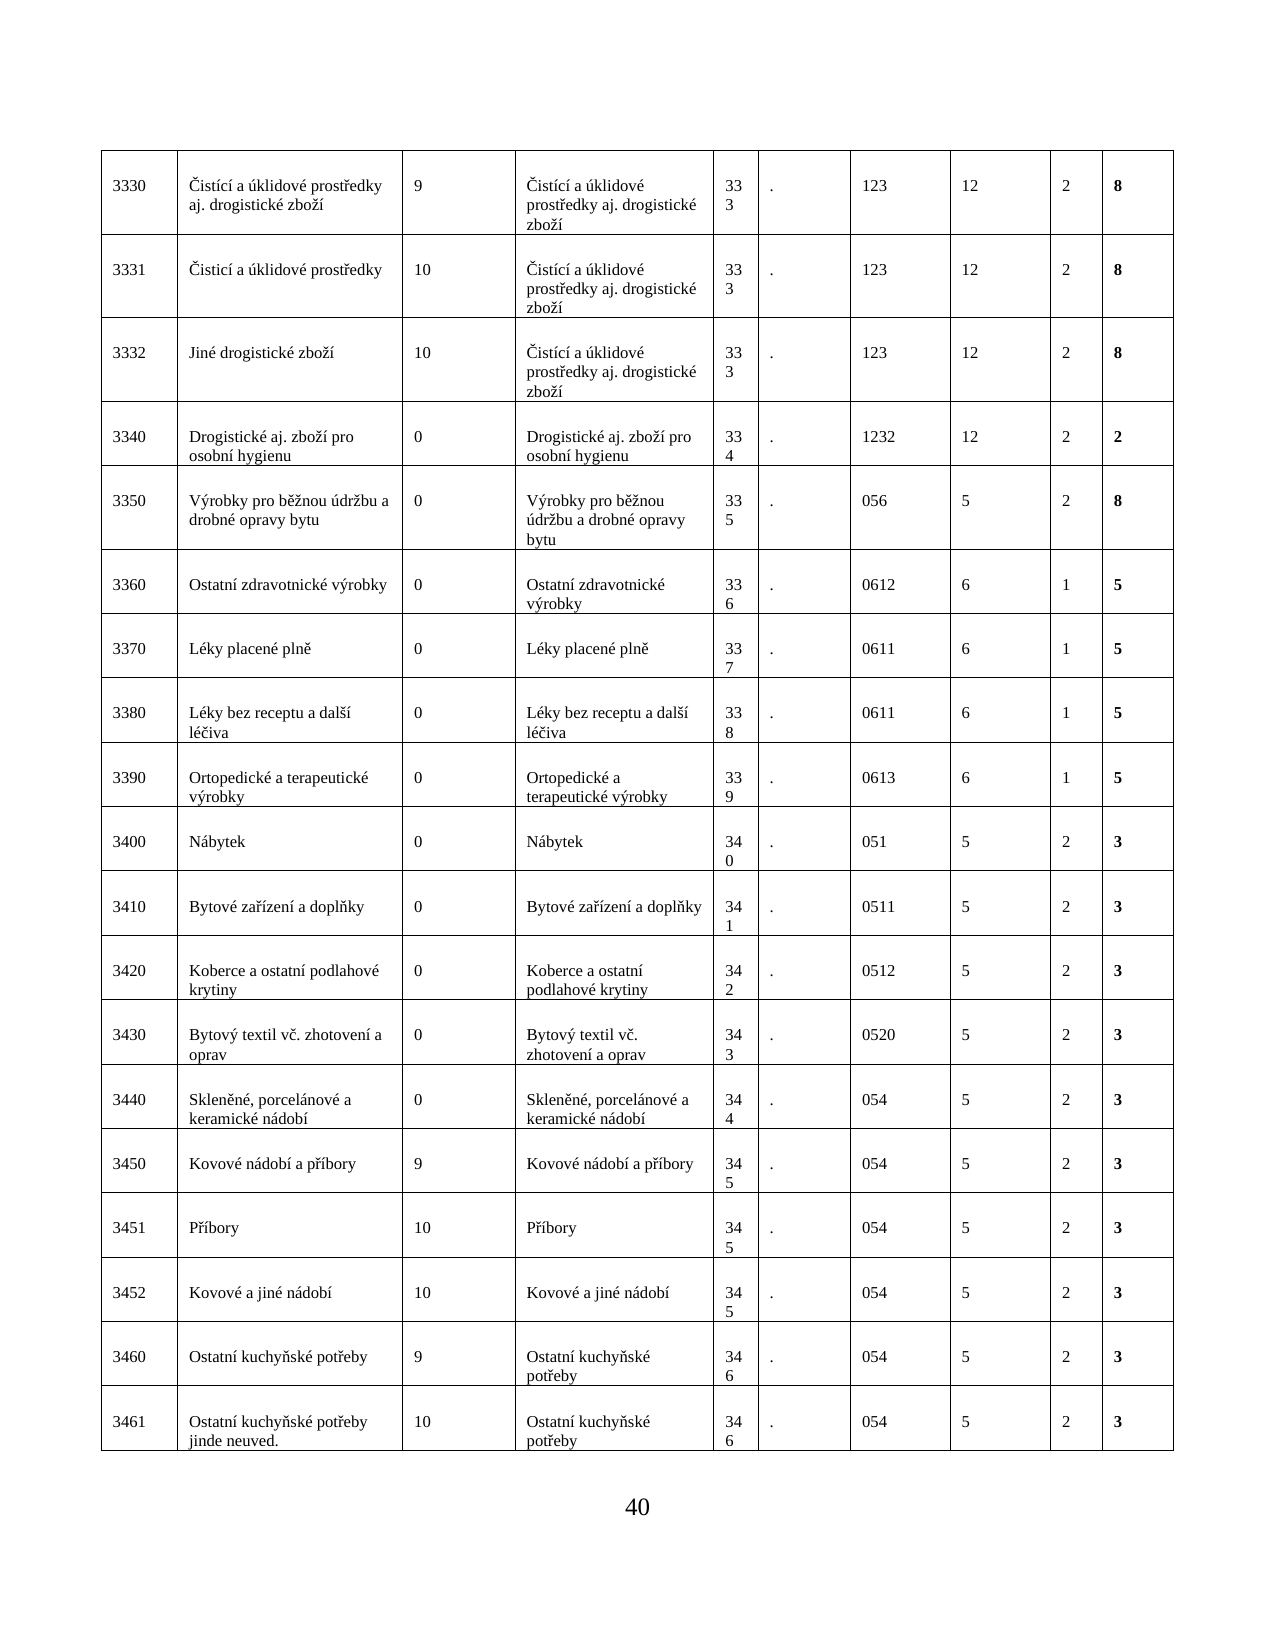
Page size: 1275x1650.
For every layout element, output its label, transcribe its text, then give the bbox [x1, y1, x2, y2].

table_cell 0 [403, 1000, 515, 1063]
table_cell . [759, 1386, 850, 1450]
table_cell 6 [951, 743, 1050, 806]
table_cell 3390 [102, 743, 177, 806]
table_cell 346 [714, 1386, 758, 1450]
table_cell . [759, 936, 850, 999]
table_cell 2 [1051, 402, 1102, 465]
table_cell 3451 [102, 1193, 177, 1257]
table_cell 2 [1051, 1193, 1102, 1257]
table_cell 2 [1051, 1322, 1102, 1385]
table_cell 3 [1103, 1386, 1173, 1450]
table_cell 0511 [851, 871, 950, 935]
table_cell . [759, 235, 850, 317]
table_cell Jiné drogistické zboží [178, 318, 402, 401]
table_cell 5 [951, 871, 1050, 935]
table_cell . [759, 1258, 850, 1321]
table_cell Výrobky pro běžnou údržbu a drobné opravy bytu [516, 466, 713, 548]
table_cell . [759, 466, 850, 548]
table_cell Bytové zařízení a doplňky [178, 871, 402, 935]
table_cell 0 [403, 550, 515, 613]
table_cell 3350 [102, 466, 177, 548]
table_cell . [759, 678, 850, 742]
table_cell Kovové nádobí a příbory [178, 1129, 402, 1192]
table_cell 344 [714, 1065, 758, 1128]
table_cell 3420 [102, 936, 177, 999]
table_cell 6 [951, 678, 1050, 742]
table_cell 2 [1051, 466, 1102, 548]
table_cell 0512 [851, 936, 950, 999]
table_cell Ortopedické a terapeutické výrobky [178, 743, 402, 806]
table_cell 10 [403, 1258, 515, 1321]
table_cell Nábytek [178, 807, 402, 870]
table_cell 2 [1051, 871, 1102, 935]
table_cell 5 [951, 1065, 1050, 1128]
table_cell 2 [1051, 1065, 1102, 1128]
table_cell 12 [951, 235, 1050, 317]
table_cell 5 [951, 466, 1050, 548]
table_cell Bytový textil vč. zhotovení a oprav [178, 1000, 402, 1063]
table_cell . [759, 151, 850, 233]
table_cell 3450 [102, 1129, 177, 1192]
table_cell 3440 [102, 1065, 177, 1128]
table_cell 345 [714, 1193, 758, 1257]
table_cell 2 [1051, 1386, 1102, 1450]
table_cell . [759, 614, 850, 677]
table_cell 054 [851, 1065, 950, 1128]
table_cell 10 [403, 318, 515, 401]
table_cell 3 [1103, 1000, 1173, 1063]
table_cell Koberce a ostatní podlahové krytiny [178, 936, 402, 999]
table_cell . [759, 807, 850, 870]
table_cell 2 [1051, 1129, 1102, 1192]
table_cell 346 [714, 1322, 758, 1385]
table_cell Drogistické aj. zboží pro osobní hygienu [516, 402, 713, 465]
table_cell 0 [403, 871, 515, 935]
table_cell 333 [714, 151, 758, 233]
table_cell Bytový textil vč. zhotovení a oprav [516, 1000, 713, 1063]
table_cell 0 [403, 466, 515, 548]
table_cell Bytové zařízení a doplňky [516, 871, 713, 935]
table_cell Léky bez receptu a další léčiva [178, 678, 402, 742]
table_cell 3332 [102, 318, 177, 401]
table_cell 333 [714, 235, 758, 317]
table_cell 5 [1103, 743, 1173, 806]
table_cell Léky placené plně [178, 614, 402, 677]
table_cell 3380 [102, 678, 177, 742]
table_cell 3452 [102, 1258, 177, 1321]
table_cell . [759, 402, 850, 465]
table_cell 339 [714, 743, 758, 806]
table_cell 5 [951, 1193, 1050, 1257]
table_cell Čistící a úklidové prostředky aj. drogistické zboží [516, 318, 713, 401]
table_cell 338 [714, 678, 758, 742]
table_cell 3461 [102, 1386, 177, 1450]
table_cell Skleněné, porcelánové a keramické nádobí [178, 1065, 402, 1128]
table_cell 1 [1051, 550, 1102, 613]
table_cell 3 [1103, 1322, 1173, 1385]
table_cell . [759, 1129, 850, 1192]
table_cell 054 [851, 1129, 950, 1192]
table_cell 051 [851, 807, 950, 870]
table_cell 345 [714, 1129, 758, 1192]
table_cell Příbory [516, 1193, 713, 1257]
table_cell 2 [1051, 1258, 1102, 1321]
table_cell 5 [951, 1000, 1050, 1063]
table_cell Skleněné, porcelánové a keramické nádobí [516, 1065, 713, 1128]
table_cell 345 [714, 1258, 758, 1321]
table_cell Ostatní kuchyňské potřeby [516, 1322, 713, 1385]
table_cell Čisticí a úklidové prostředky [178, 235, 402, 317]
table_cell Ostatní zdravotnické výrobky [516, 550, 713, 613]
table_cell 5 [1103, 550, 1173, 613]
table_cell 336 [714, 550, 758, 613]
table_cell 12 [951, 402, 1050, 465]
table_cell 10 [403, 235, 515, 317]
table_cell 337 [714, 614, 758, 677]
table_cell 123 [851, 151, 950, 233]
table_cell 2 [1051, 1000, 1102, 1063]
table_cell 5 [951, 1322, 1050, 1385]
table_cell 6 [951, 550, 1050, 613]
table_cell 3 [1103, 1193, 1173, 1257]
table_cell 8 [1103, 318, 1173, 401]
table_cell 8 [1103, 151, 1173, 233]
table_cell 3331 [102, 235, 177, 317]
table_cell . [759, 871, 850, 935]
table_cell Ortopedické a terapeutické výrobky [516, 743, 713, 806]
table_cell 123 [851, 318, 950, 401]
table_cell 334 [714, 402, 758, 465]
table_cell 054 [851, 1193, 950, 1257]
table_cell 12 [951, 318, 1050, 401]
table_cell 0611 [851, 678, 950, 742]
table_cell 9 [403, 1322, 515, 1385]
table_cell 3360 [102, 550, 177, 613]
table_cell 3400 [102, 807, 177, 870]
table_cell 2 [1103, 402, 1173, 465]
table_cell 341 [714, 871, 758, 935]
table_cell Nábytek [516, 807, 713, 870]
table_cell 3 [1103, 1065, 1173, 1128]
table_cell 0520 [851, 1000, 950, 1063]
table_cell Kovové nádobí a příbory [516, 1129, 713, 1192]
table_cell 054 [851, 1322, 950, 1385]
table_cell 10 [403, 1386, 515, 1450]
table_cell 054 [851, 1386, 950, 1450]
table_cell . [759, 1000, 850, 1063]
table_cell 3 [1103, 807, 1173, 870]
table_cell Kovové a jiné nádobí [178, 1258, 402, 1321]
table_cell 343 [714, 1000, 758, 1063]
table_cell Drogistické aj. zboží pro osobní hygienu [178, 402, 402, 465]
table_cell . [759, 1322, 850, 1385]
table_cell 123 [851, 235, 950, 317]
table_cell 056 [851, 466, 950, 548]
table_cell 1 [1051, 614, 1102, 677]
table_cell 6 [951, 614, 1050, 677]
table_cell 0 [403, 402, 515, 465]
table_cell . [759, 318, 850, 401]
table_cell 335 [714, 466, 758, 548]
table_cell 9 [403, 1129, 515, 1192]
table_cell 2 [1051, 318, 1102, 401]
table_cell 0 [403, 614, 515, 677]
table_cell 0 [403, 936, 515, 999]
table_cell Čistící a úklidové prostředky aj. drogistické zboží [516, 235, 713, 317]
table_cell Výrobky pro běžnou údržbu a drobné opravy bytu [178, 466, 402, 548]
table_cell 5 [1103, 614, 1173, 677]
table_cell 5 [1103, 678, 1173, 742]
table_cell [516, 1386, 713, 1450]
table_cell 342 [714, 936, 758, 999]
table_cell Léky bez receptu a další léčiva [516, 678, 713, 742]
table_cell Ostatní kuchyňské potřeby jinde neuved. [178, 1386, 402, 1450]
table_cell 1 [1051, 678, 1102, 742]
table_cell 3 [1103, 1258, 1173, 1321]
table_cell 1 [1051, 743, 1102, 806]
table_cell 0 [403, 807, 515, 870]
table_cell 3 [1103, 936, 1173, 999]
table_cell 5 [951, 1386, 1050, 1450]
table_cell 5 [951, 1129, 1050, 1192]
table_cell 0611 [851, 614, 950, 677]
table_cell 0 [403, 1065, 515, 1128]
table_cell 333 [714, 318, 758, 401]
table_cell 5 [951, 1258, 1050, 1321]
table_cell Čistící a úklidové prostředky aj. drogistické zboží [516, 151, 713, 233]
table_cell 8 [1103, 466, 1173, 548]
table_cell . [759, 743, 850, 806]
table_cell . [759, 550, 850, 613]
table_cell 12 [951, 151, 1050, 233]
table_cell 0613 [851, 743, 950, 806]
table_cell . [759, 1193, 850, 1257]
table_cell Příbory [178, 1193, 402, 1257]
table_cell 2 [1051, 807, 1102, 870]
table_cell 5 [951, 936, 1050, 999]
table_cell 3430 [102, 1000, 177, 1063]
table_cell 3370 [102, 614, 177, 677]
table_cell 340 [714, 807, 758, 870]
table_cell 3 [1103, 871, 1173, 935]
table_cell 0 [403, 678, 515, 742]
table_cell Ostatní zdravotnické výrobky [178, 550, 402, 613]
table_cell 3460 [102, 1322, 177, 1385]
table_cell 3330 [102, 151, 177, 233]
table_cell Čistící a úklidové prostředky aj. drogistické zboží [178, 151, 402, 233]
table_cell 2 [1051, 235, 1102, 317]
table_cell 054 [851, 1258, 950, 1321]
table_cell Koberce a ostatní podlahové krytiny [516, 936, 713, 999]
table_cell 1232 [851, 402, 950, 465]
table_cell 2 [1051, 151, 1102, 233]
table_cell Léky placené plně [516, 614, 713, 677]
table_cell 8 [1103, 235, 1173, 317]
table_cell 3340 [102, 402, 177, 465]
table_cell 10 [403, 1193, 515, 1257]
table_cell 2 [1051, 936, 1102, 999]
table_cell 0 [403, 743, 515, 806]
table_cell 5 [951, 807, 1050, 870]
table_cell 0612 [851, 550, 950, 613]
table_cell 3410 [102, 871, 177, 935]
table_cell 3 [1103, 1129, 1173, 1192]
table_cell Kovové a jiné nádobí [516, 1258, 713, 1321]
table_cell 9 [403, 151, 515, 233]
table_cell Ostatní kuchyňské potřeby [178, 1322, 402, 1385]
table_cell . [759, 1065, 850, 1128]
